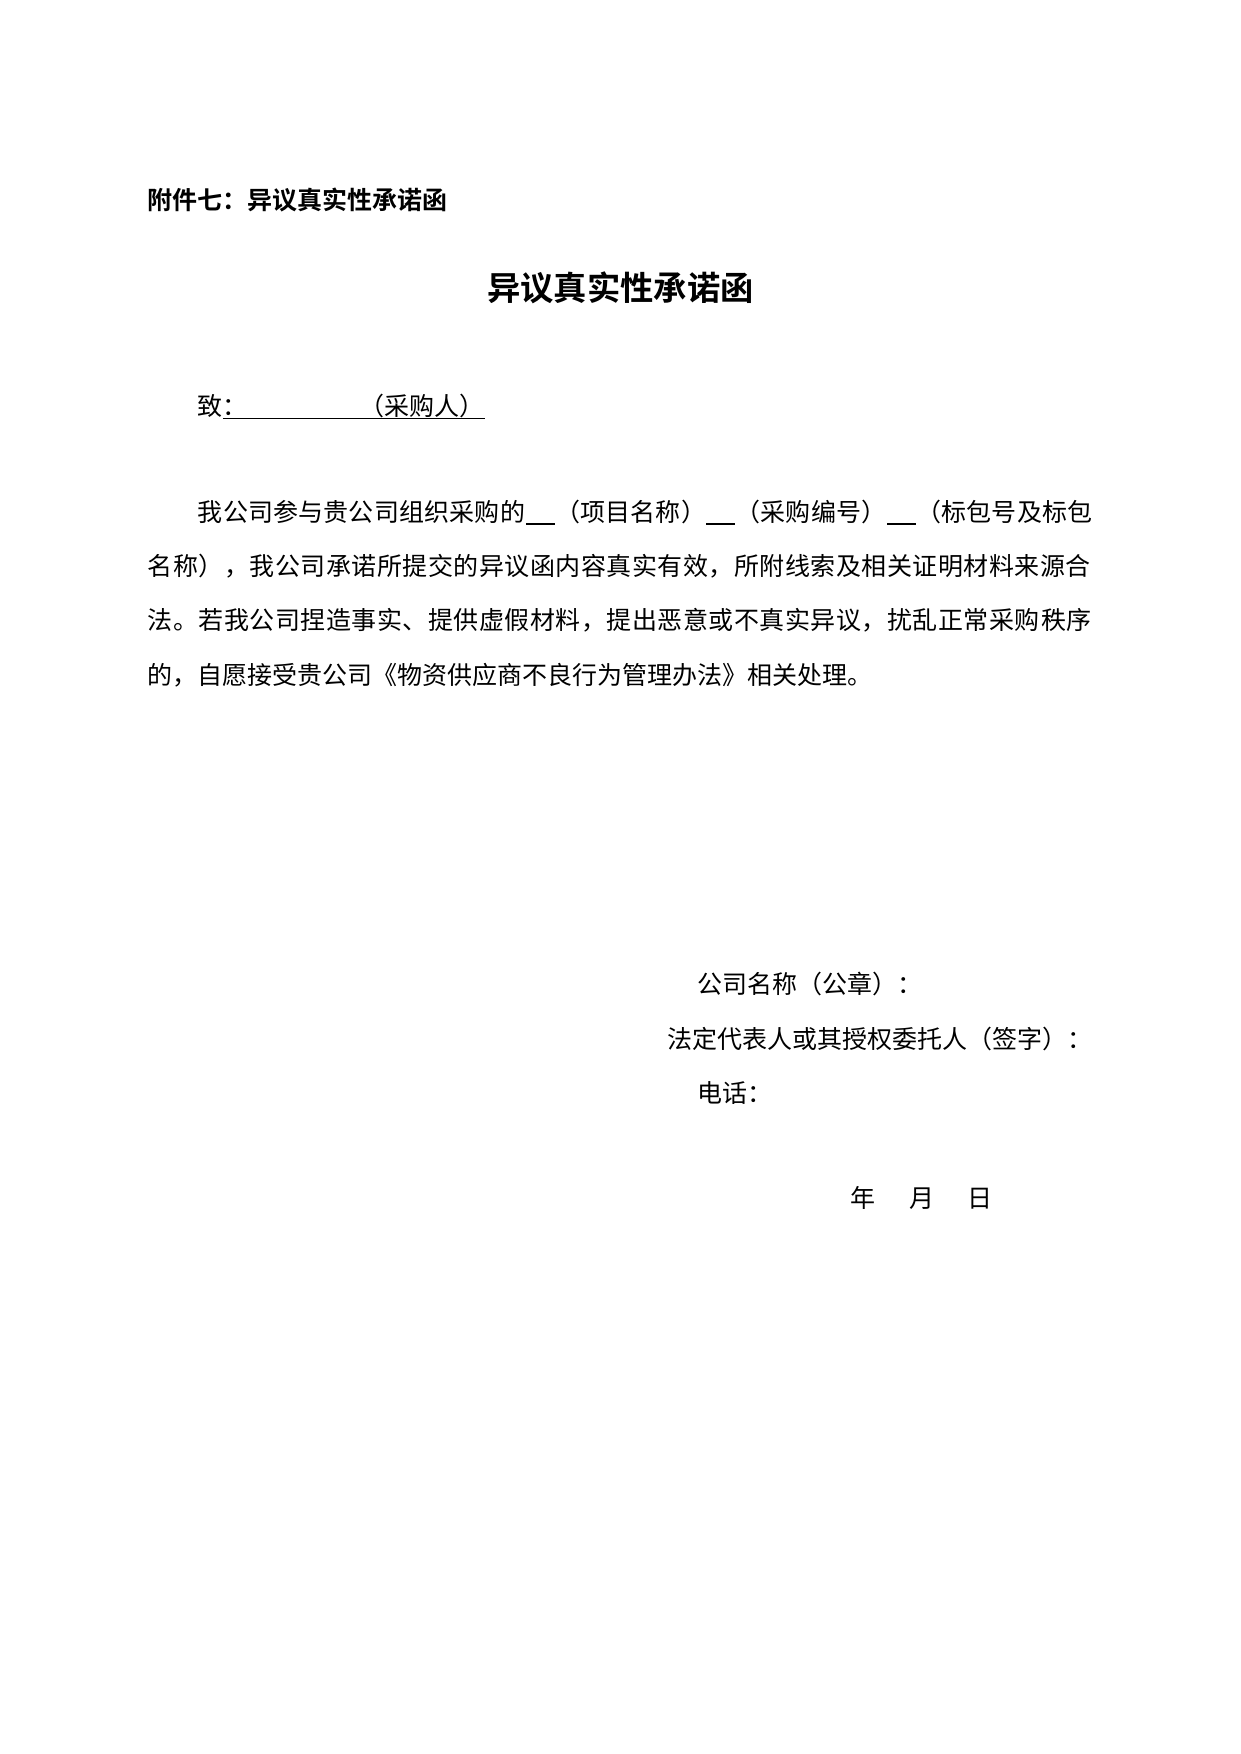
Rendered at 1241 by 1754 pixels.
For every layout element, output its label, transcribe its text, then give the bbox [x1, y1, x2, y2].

text 电话： [148, 1073, 1092, 1110]
text 致： （采购人） [148, 387, 1092, 423]
text 年 月 日 [148, 1179, 992, 1215]
text 附件七：异议真实性承诺函 [148, 180, 1092, 217]
text 法定代表人或其授权委托人（签字）： [148, 1019, 1092, 1055]
text 公司名称（公章）： [148, 965, 1092, 1001]
text 异议真实性承诺函 [148, 262, 1092, 310]
text 我公司参与贵公司组织采购的 （项目名称） （采购编号） （标包号及标包名称），我公司承诺所提交的异议函内容真实有效，所附线索及相关证明材料来源合法。若我公司捏造事实、提供虚假材料，提出恶意或不真实异议，扰乱正常采购秩序的，自愿接受贵公司《物资供应商不良行为管理办法》相关处理。 [148, 492, 1092, 691]
